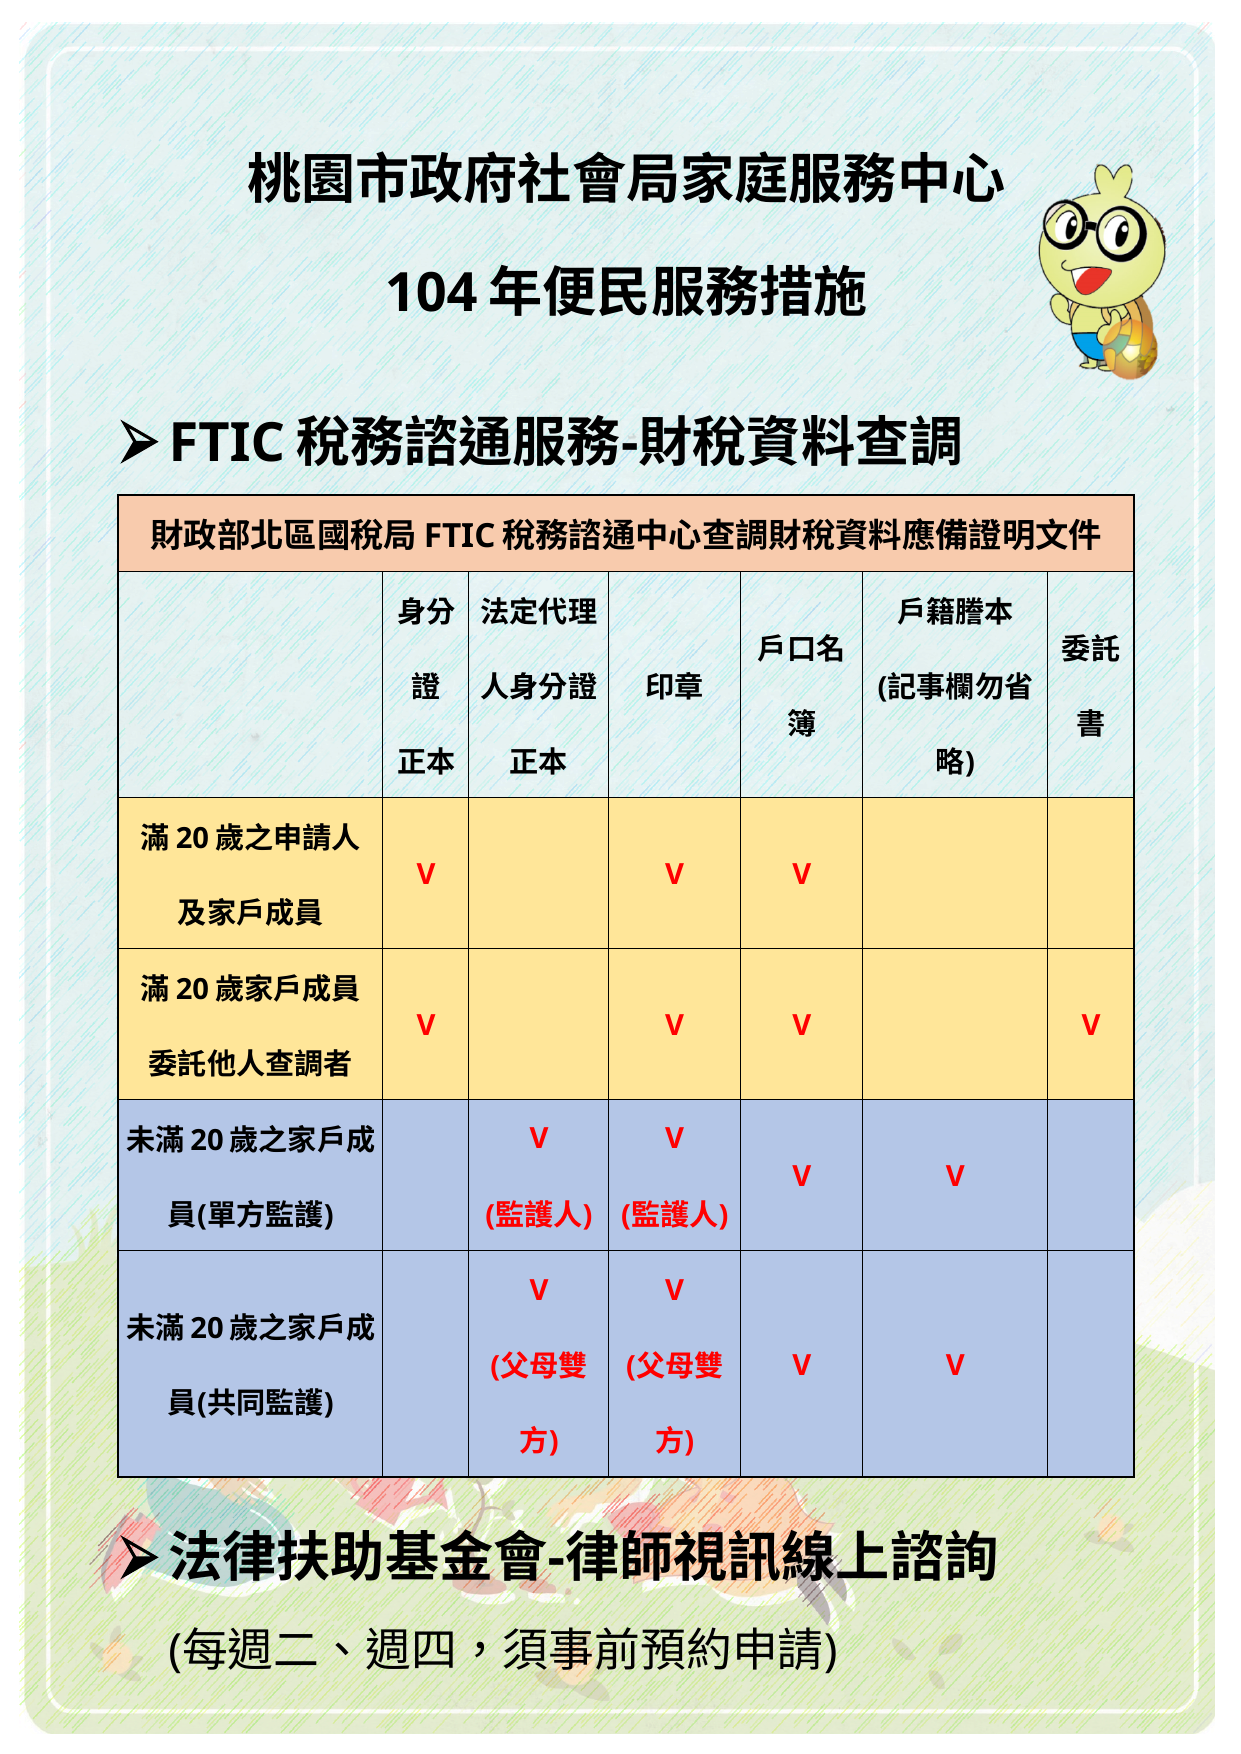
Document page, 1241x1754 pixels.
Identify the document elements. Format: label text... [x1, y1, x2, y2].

table_cell V [741, 949, 862, 1099]
table_cell 委託書 [1048, 572, 1133, 797]
table_cell V [383, 949, 468, 1099]
table_cell 印章 [609, 572, 740, 797]
table_cell 未滿20歲之家戶成員(共同監護) [119, 1251, 382, 1476]
table_header 財政部北區國稅局FTIC稅務諮通中心查調財稅資料應備證明文件 [119, 496, 1133, 571]
table_cell V (監護人) [469, 1100, 608, 1250]
text 104年便民服務措施 [118, 231, 1020, 344]
table_cell V [863, 1251, 1047, 1476]
table_cell 法定代理人身分證正本 [469, 572, 608, 797]
table_cell 身分證 正本 [383, 572, 468, 797]
table_cell [469, 949, 608, 1099]
table_cell V [609, 949, 740, 1099]
table_cell [383, 1251, 468, 1476]
table_cell V (監護人) [609, 1100, 740, 1250]
text 桃園市政府社會局家庭服務中心 [118, 119, 1134, 231]
picture [19, 22, 1215, 1734]
table_cell 滿20歲家戶成員 委託他人查調者 [119, 949, 382, 1099]
table_cell V (父母雙方) [609, 1251, 740, 1476]
table_cell V [1048, 949, 1133, 1099]
table_cell V (父母雙方) [469, 1251, 608, 1476]
table_cell V [383, 798, 468, 948]
list 法律扶助基金會-律師視訊線上諮詢 [118, 1497, 1134, 1609]
table_cell [1048, 798, 1133, 948]
table_cell [1048, 1251, 1133, 1476]
table_cell V [609, 798, 740, 948]
table_cell V [863, 1100, 1047, 1250]
table_cell V [741, 798, 862, 948]
table_cell [1048, 1100, 1133, 1250]
table_cell [383, 1100, 468, 1250]
list FTIC稅務諮通服務-財稅資料查調 [118, 381, 1134, 494]
table_cell 戶口名簿 [741, 572, 862, 797]
table_cell [863, 798, 1047, 948]
table_cell V [741, 1251, 862, 1476]
table_cell [119, 572, 382, 797]
table_cell 戶籍謄本 (記事欄勿省略) [863, 572, 1047, 797]
table_cell [863, 949, 1047, 1099]
list (每週二、週四，須事前預約申請) [168, 1609, 1134, 1684]
table_cell [469, 798, 608, 948]
table_cell 滿20歲之申請人 及家戶成員 [119, 798, 382, 948]
table_cell 未滿20歲之家戶成員(單方監護) [119, 1100, 382, 1250]
table_cell V [741, 1100, 862, 1250]
